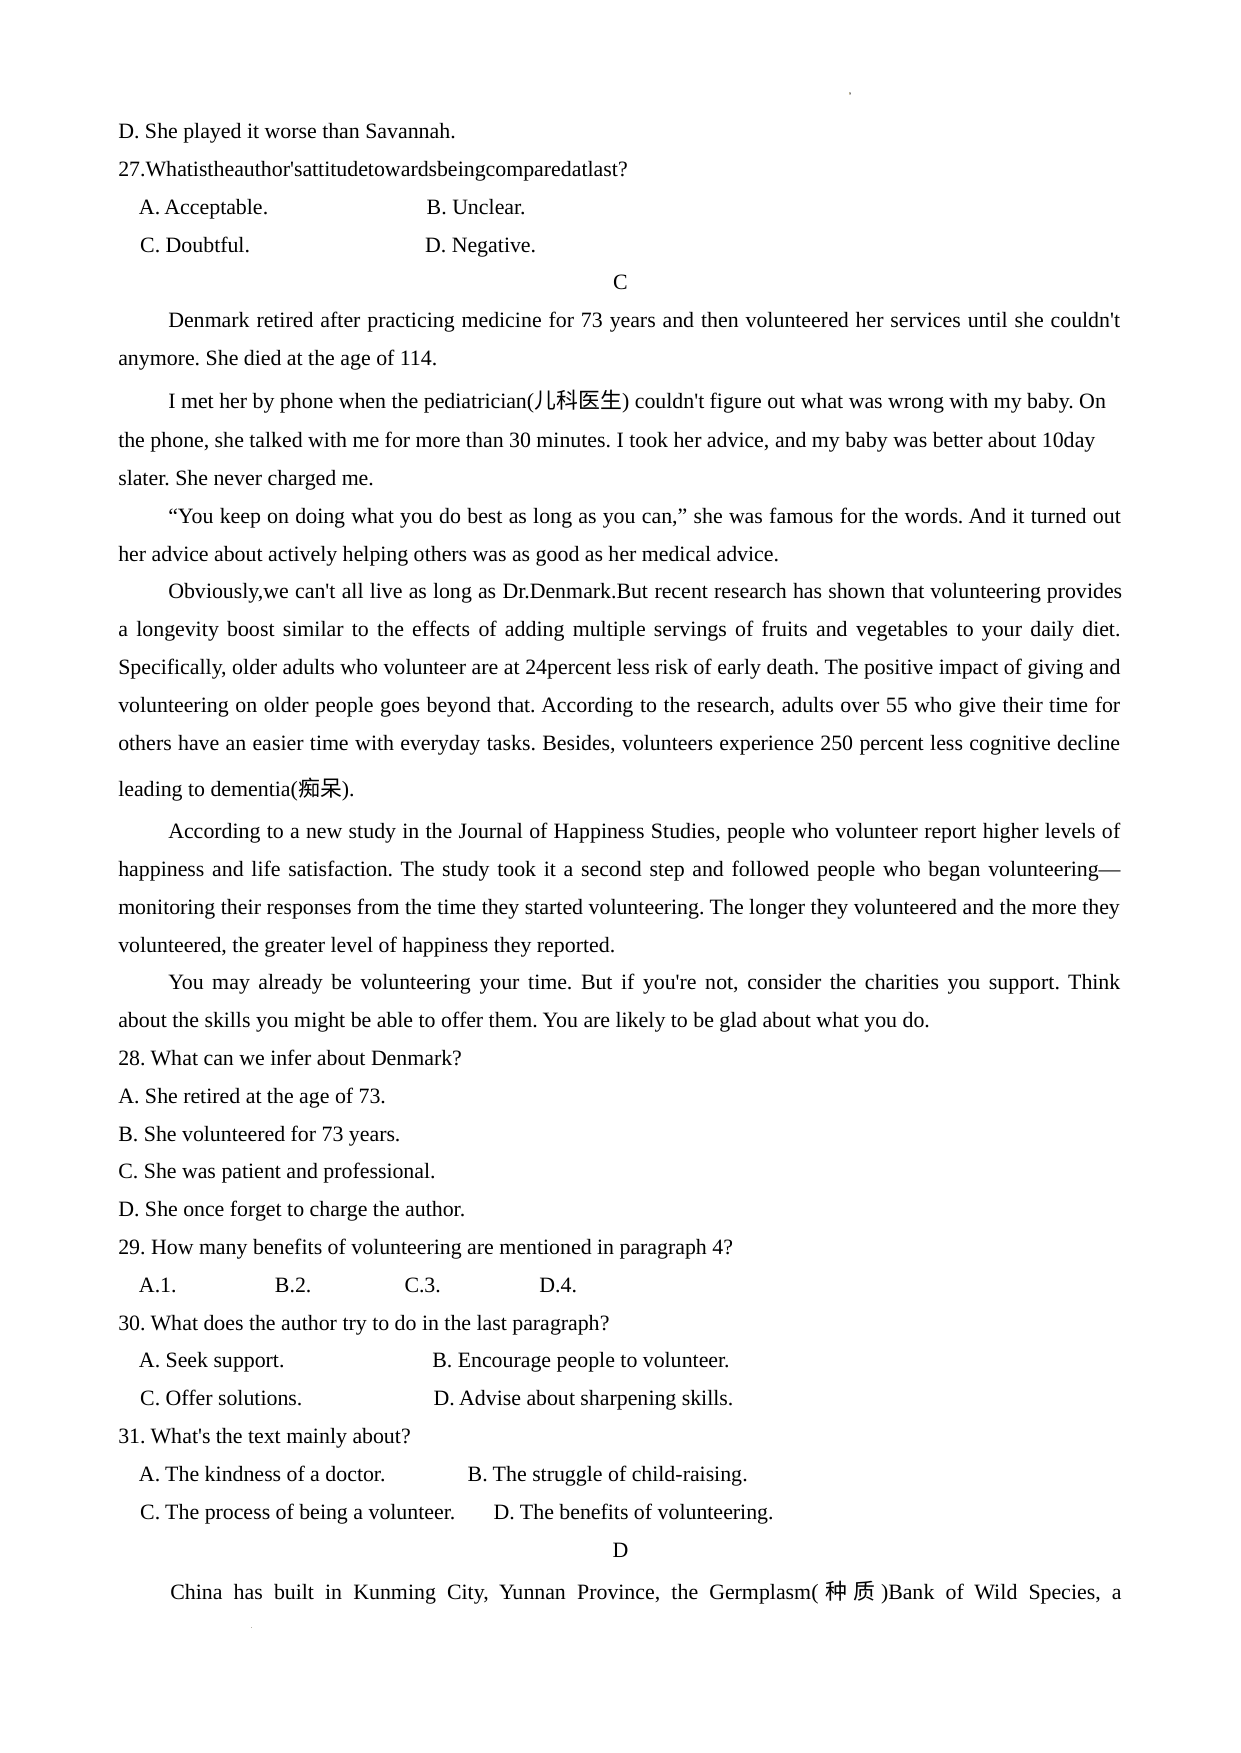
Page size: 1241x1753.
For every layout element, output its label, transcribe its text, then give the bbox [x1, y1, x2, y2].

text 29. How many benefits of volunteering are mentioned in paragraph 4? [118, 1234, 1122, 1259]
text D [118, 1537, 1122, 1562]
text B. She volunteered for 73 years. [118, 1121, 1122, 1146]
text C. Doubtful. D. Negative. [118, 232, 1122, 257]
text 31. What's the text mainly about? [118, 1423, 1122, 1448]
text You may already be volunteering your time. But if you're not, consider the charities you support. Think about the skills you might be able to offer them. You are likely to be glad about what you do. [118, 969, 1122, 1032]
text Obviously,we can't all live as long as Dr.Denmark.But recent research has shown that volunteering provides a longevity boost similar to the effects of adding multiple servings of fruits and vegetables to your daily diet. Specifically, older adults who volunteer are at 24percent less risk of early death. The positive impact of giving and volunteering on older people goes beyond that. According to the research, adults over 55 who give their time for others have an easier time with everyday tasks. Besides, volunteers experience 250 percent less cognitive decline leading to dementia(痴呆). [118, 578, 1122, 802]
text C. The process of being a volunteer. D. The benefits of volunteering. [118, 1499, 1122, 1524]
text A. Acceptable. B. Unclear. [118, 194, 1122, 219]
text A. She retired at the age of 73. [118, 1083, 1122, 1108]
text 30. What does the author try to do in the last paragraph? [118, 1310, 1122, 1335]
text 27.Whatistheauthor'sattitudetowardsbeingcomparedatlast? [118, 156, 1122, 181]
text 28. What can we infer about Denmark? [118, 1045, 1122, 1070]
text C [118, 269, 1122, 294]
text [118, 1574, 1122, 1606]
text C. She was patient and professional. [118, 1158, 1122, 1184]
text According to a new study in the Journal of Happiness Studies, people who volunteer report higher levels of happiness and life satisfaction. The study took it a second step and followed people who began volunteering—monitoring their responses from the time they started volunteering. The longer they volunteered and the more they volunteered, the greater level of happiness they reported. [118, 818, 1122, 957]
text A. The kindness of a doctor. B. The struggle of child-raising. [118, 1461, 1122, 1486]
text D. She played it worse than Savannah. [118, 118, 1122, 143]
text D. She once forget to charge the author. [118, 1196, 1122, 1221]
text A.1. B.2. C.3. D.4. [118, 1272, 1122, 1297]
text Denmark retired after practicing medicine for 73 years and then volunteered her services until she couldn't anymore. She died at the age of 114. [118, 307, 1122, 370]
text C. Offer solutions. D. Advise about sharpening skills. [118, 1385, 1122, 1411]
text A. Seek support. B. Encourage people to volunteer. [118, 1347, 1122, 1373]
text I met her by phone when the pediatrician(儿科医生) couldn't figure out what was wrong with my baby. On the phone, she talked with me for more than 30 minutes. I took her advice, and my baby was better about 10day slater. She never charged me. [118, 383, 1122, 490]
text “You keep on doing what you do best as long as you can,” she was famous for the words. And it turned out her advice about actively helping others was as good as her medical advice. [118, 503, 1122, 566]
